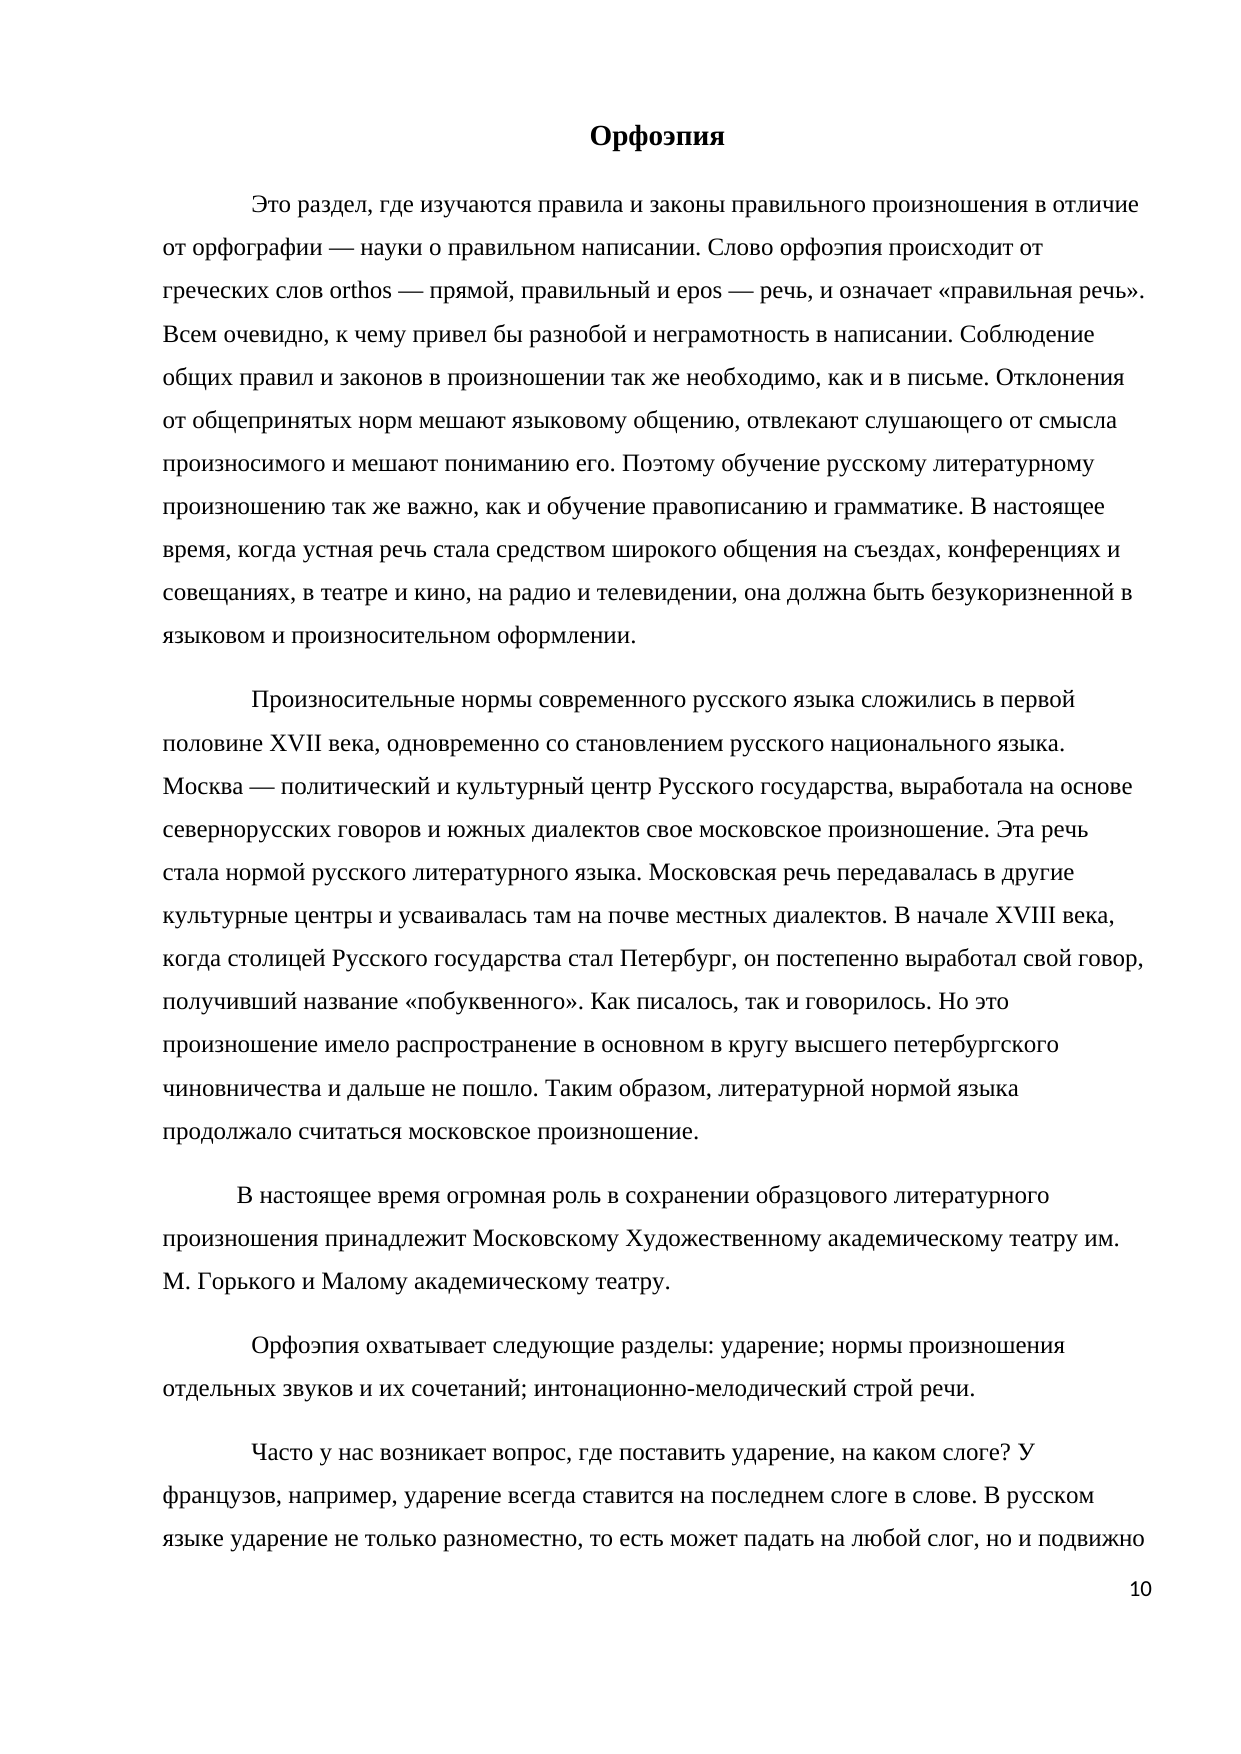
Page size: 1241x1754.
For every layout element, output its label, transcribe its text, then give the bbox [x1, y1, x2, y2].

text Это раздел, где изучаются правила и законы правильного произношения в отличие от орфографии — науки о правильном написании. Слово орфоэпия происходит от греческих слов orthos — прямой, правильный и epos — речь, и означает «правильная речь». Всем очевидно, к чему привел бы разнобой и неграмотность в написании. Соблюдение общих правил и законов в произношении так же необходимо, как и в письме. Отклонения от общепринятых норм мешают языковому общению, отвлекают слушающего от смысла произносимого и мешают пониманию его. Поэтому обучение русскому литературному произношению так же важно, как и обучение правописанию и грамматике. В настоящее время, когда устная речь стала средством широкого общения на съездах, конференциях и совещаниях, в театре и кино, на радио и телевидении, она должна быть безукоризненной в языковом и произносительном оформлении. [162, 189, 1152, 649]
text Произносительные нормы современного русского языка сложились в первой половине XVII века, одновременно со становлением русского национального языка. Москва — политический и культурный центр Русского государства, выработала на основе севернорусских говоров и южных диалектов свое московское произношение. Эта речь стала нормой русского литературного языка. Московская речь передавалась в другие культурные центры и усваивалась там на почве местных диалектов. В начале XVIII века, когда столицей Русского государства стал Петербург, он постепенно выработал свой говор, получивший название «побуквенного». Как писалось, так и говорилось. Но это произношение имело распространение в основном в кругу высшего петербургского чиновничества и дальше не пошло. Таким образом, литературной нормой языка продолжало считаться московское произношение. [162, 684, 1152, 1144]
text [162, 1437, 1152, 1552]
text Орфоэпия [162, 118, 1152, 152]
text В настоящее время огромная роль в сохранении образцового литературного произношения принадлежит Московскому Художественному академическому театру им. М. Горького и Малому академическому театру. [162, 1180, 1152, 1295]
text Орфоэпия охватывает следующие разделы: ударение; нормы произношения отдельных звуков и их сочетаний; интонационно-мелодический строй речи. [162, 1330, 1152, 1402]
